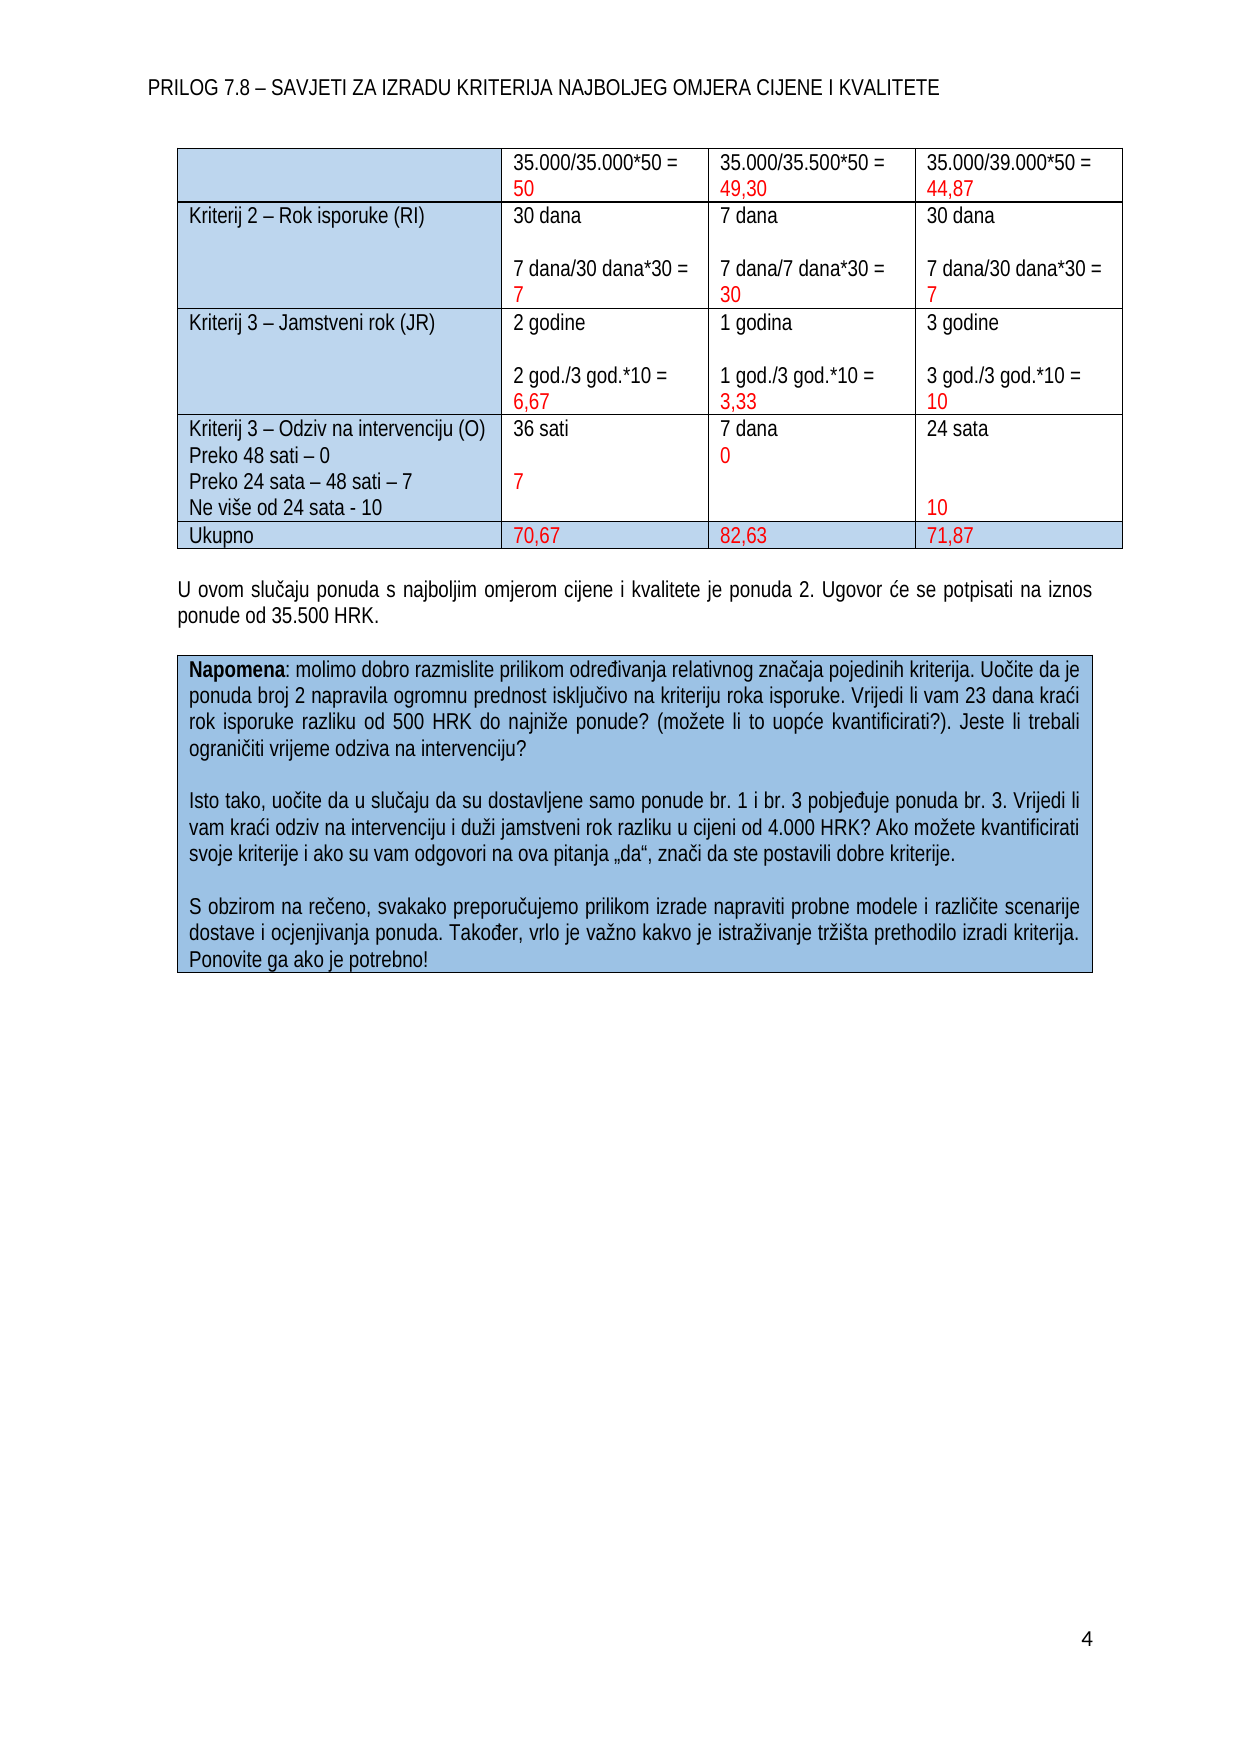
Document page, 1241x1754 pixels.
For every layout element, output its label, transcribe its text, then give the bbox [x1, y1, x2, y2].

table_cell 70,67 [502, 522, 708, 548]
table_cell 7 dana 0 [709, 415, 915, 521]
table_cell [709, 149, 915, 201]
table_header Napomena: molimo dobro razmislite prilikom određivanja relativnog značaja pojedinih kriterija. Uočite da je ponuda broj 2 napravila ogromnu prednost isključivo na kriteriju roka isporuke. Vrijedi li vam 23 dana kraći rok isporuke razliku od 500 HRK do najniže ponude? (možete li to uopće kvantificirati?). Jeste li trebali ograničiti vrijeme odziva na intervenciju? Isto tako, uočite da u slučaju da su dostavljene samo ponude br. 1 i br. 3 pobjeđuje ponuda br. 3. Vrijedi li vam kraći odziv na intervenciju i duži jamstveni rok razliku u cijeni od 4.000 HRK? Ako možete kvantificirati svoje kriterije i ako su vam odgovori na ova pitanja „da“, znači da ste postavili dobre kriterije. S obzirom na rečeno, svakako preporučujemo prilikom izrade napraviti probne modele i različite scenarije dostave i ocjenjivanja ponuda. Također, vrlo je važno kakvo je istraživanje tržišta prethodilo izradi kriterija. Ponovite ga ako je potrebno! [178, 656, 1092, 972]
table_cell 3 godine 3 god./3 god.*10 = 10 [916, 309, 1122, 414]
table_cell Kriterij 3 – Jamstveni rok (JR) [178, 309, 501, 414]
table_cell Kriterij 2 – Rok isporuke (RI) [178, 203, 501, 308]
table_cell 82,63 [709, 522, 915, 548]
table_cell Kriterij 3 – Odziv na intervenciju (O) Preko 48 sati – 0 Preko 24 sata – 48 sati – 7 Ne više od 24 sata - 10 [178, 415, 501, 521]
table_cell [502, 149, 708, 201]
table_cell 30 dana 7 dana/30 dana*30 = 7 [502, 203, 708, 308]
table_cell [178, 149, 501, 201]
text U ovom slučaju ponuda s najboljim omjerom cijene i kvalitete je ponuda 2. Ugovor će se potpisati na iznos ponude od 35.500 HRK. [177, 576, 1093, 628]
table_cell 2 godine 2 god./3 god.*10 = 6,67 [502, 309, 708, 414]
table_cell 30 dana 7 dana/30 dana*30 = 7 [916, 203, 1122, 308]
table_cell 1 godina 1 god./3 god.*10 = 3,33 [709, 309, 915, 414]
table_cell 36 sati 7 [502, 415, 708, 521]
table_cell 24 sata 10 [916, 415, 1122, 521]
table_cell 7 dana 7 dana/7 dana*30 = 30 [709, 203, 915, 308]
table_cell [916, 149, 1122, 201]
table_cell 71,87 [916, 522, 1122, 548]
table_cell Ukupno [178, 522, 501, 548]
